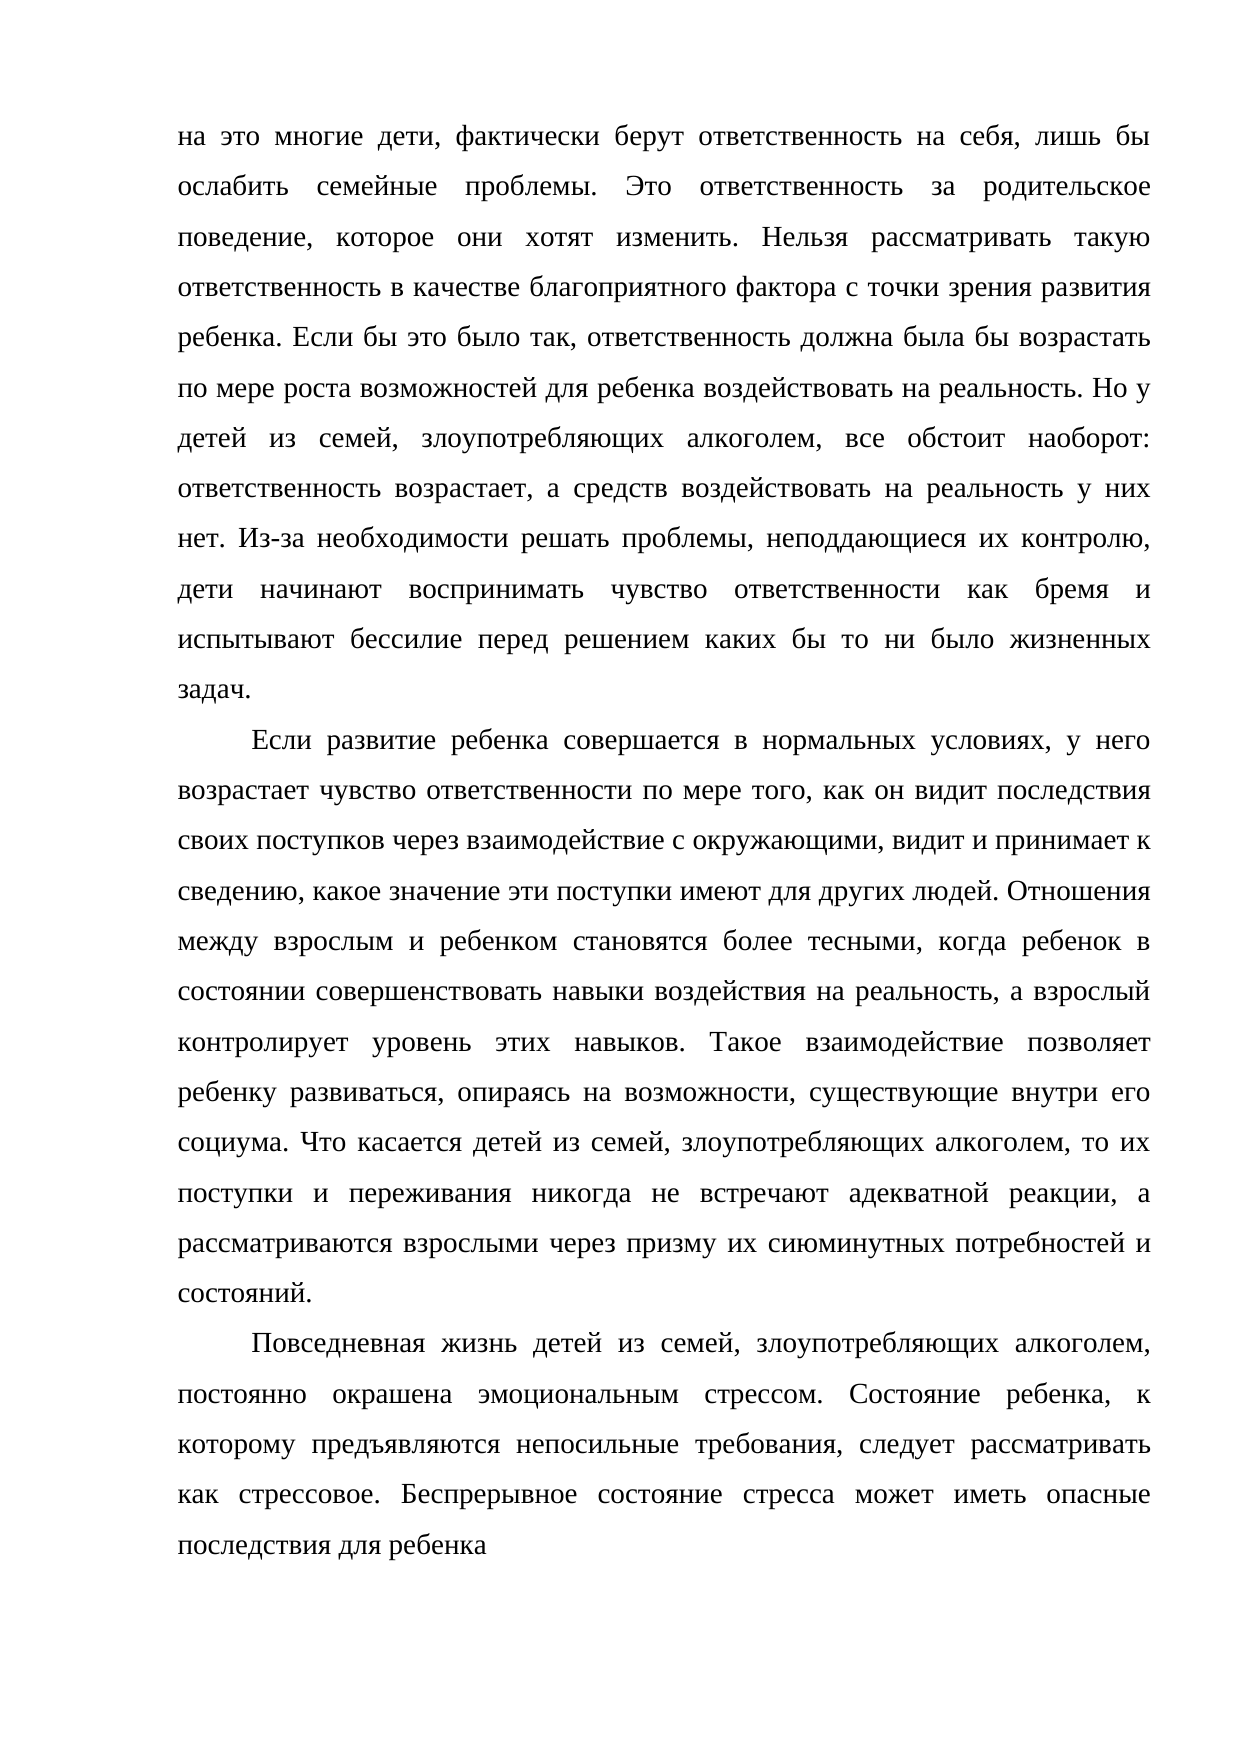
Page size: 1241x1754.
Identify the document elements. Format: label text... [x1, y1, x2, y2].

text Если развитие ребенка совершается в нормальных условиях, у него возрастает чувство ответственности по мере того, как он видит последствия своих поступков через взаимодействие с окружающими, видит и принимает к сведению, какое значение эти поступки имеют для других людей. Отношения между взрослым и ребенком становятся более тесными, когда ребенок в состоянии совершенствовать навыки воздействия на реальность, а взрослый контролирует уровень этих навыков. Такое взаимодействие позволяет ребенку развиваться, опираясь на возможности, существующие внутри его социума. Что касается детей из семей, злоупотребляющих алкоголем, то их поступки и переживания никогда не встречают адекватной реакции, а рассматриваются взрослыми через призму их сиюминутных потребностей и состояний. [177, 722, 1152, 1309]
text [177, 118, 1152, 705]
text Повседневная жизнь детей из семей, злоупотребляющих алкоголем, постоянно окрашена эмоциональным стрессом. Состояние ребенка, к которому предъявляются непосильные требования, следует рассматривать как стрессовое. Беспрерывное состояние стресса может иметь опасные последствия для ребенка [177, 1326, 1152, 1560]
